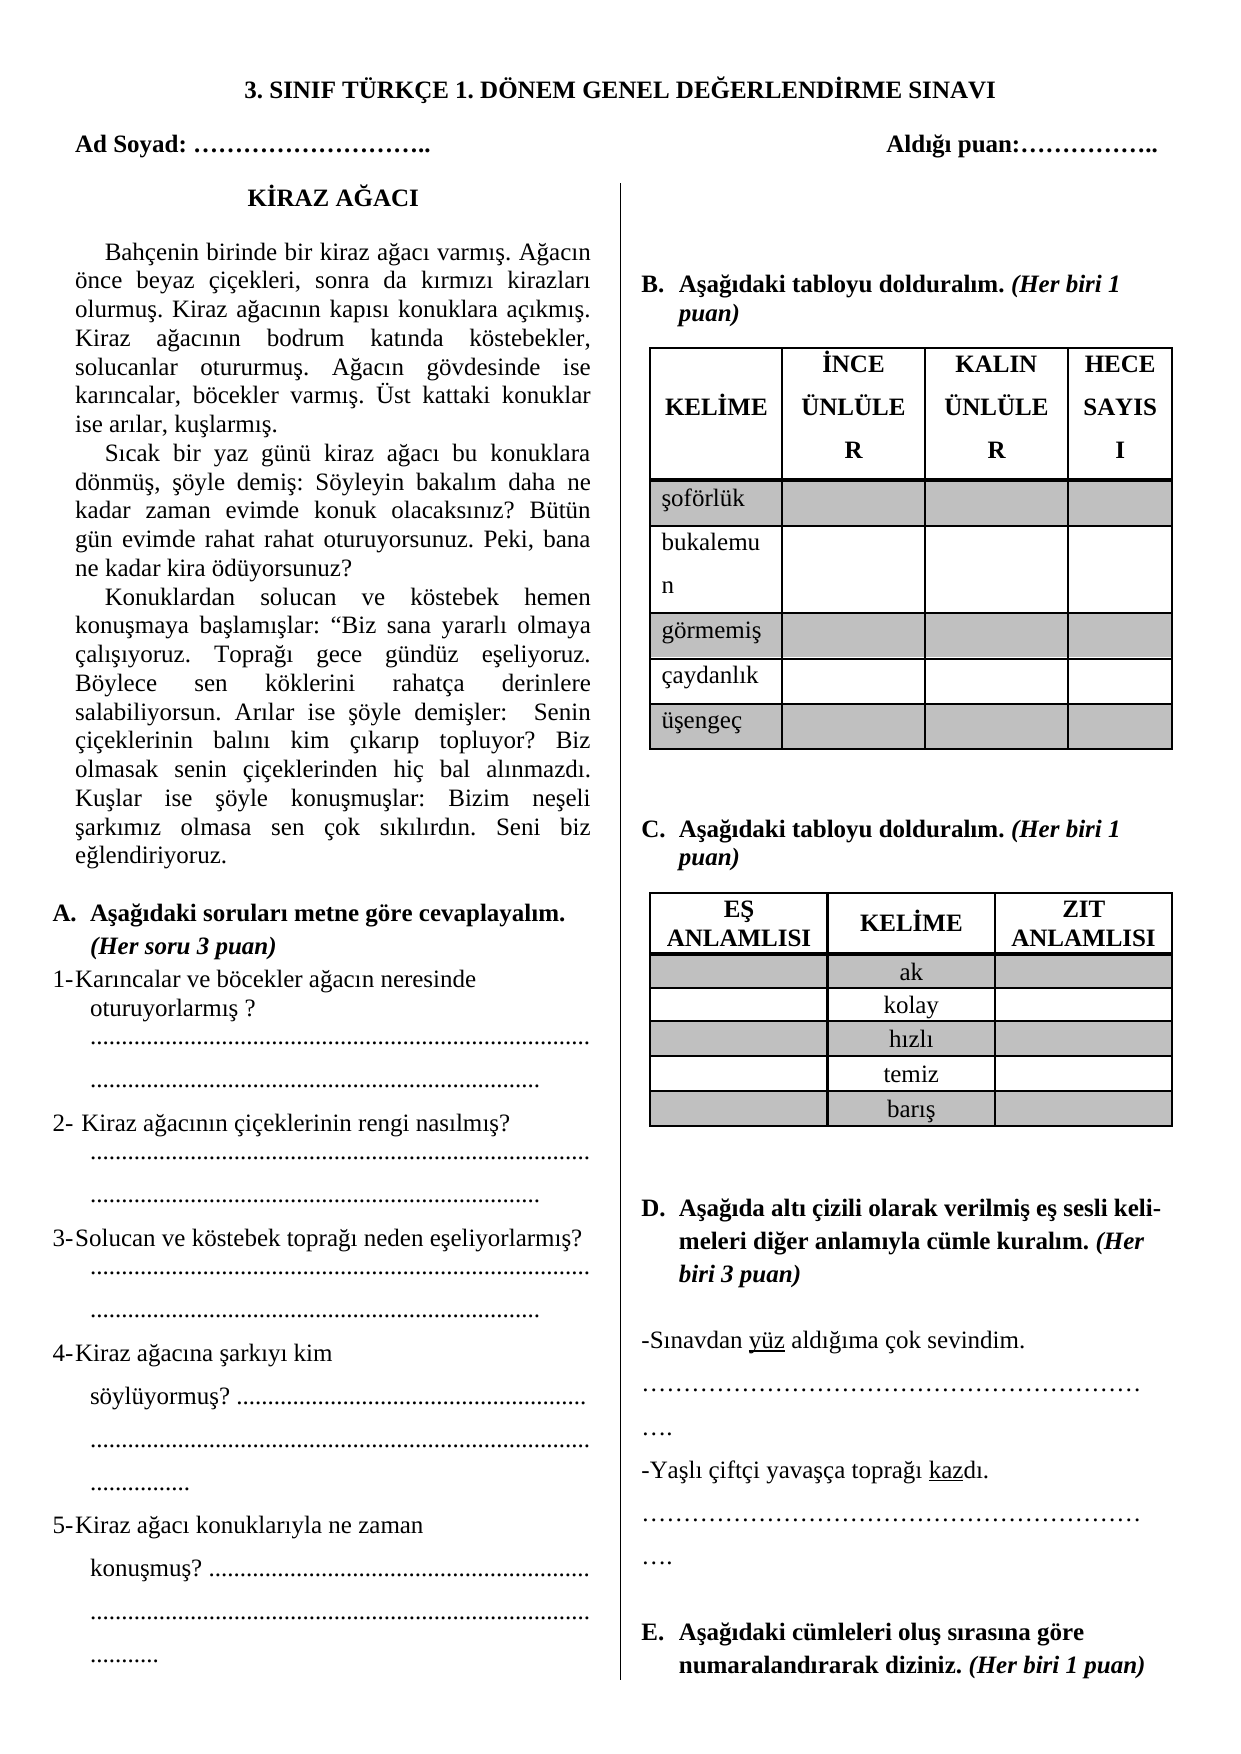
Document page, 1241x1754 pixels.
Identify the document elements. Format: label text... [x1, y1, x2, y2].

list Karıncalar ve böcekler ağacın neresinde oturuyorlarmış ? [52, 964, 591, 1021]
table_cell [996, 956, 1171, 987]
table_cell [783, 660, 924, 702]
table_cell [1069, 660, 1171, 702]
table_cell [651, 989, 826, 1020]
table_cell kolay [829, 989, 994, 1020]
table_cell ak [829, 956, 994, 987]
text ………………………………………………………. [641, 1368, 1165, 1440]
list Kiraz ağacı konuklarıyla ne zaman konuşmuş? ........................................................................................................................................................ [52, 1510, 591, 1668]
table_cell bukalemun [651, 527, 781, 612]
table_cell [651, 1092, 826, 1125]
list Aşağıdaki tabloyu dolduralım. (Her biri 1 puan) [641, 269, 1165, 326]
table_cell temiz [829, 1057, 994, 1090]
table_cell [996, 1092, 1171, 1125]
table_cell barış [829, 1092, 994, 1125]
list ........................................................................................................................................................ [90, 1251, 591, 1323]
list ........................................................................................................................................................ [90, 1021, 591, 1093]
table_cell [926, 482, 1067, 525]
table_header KELİME [651, 349, 781, 477]
table_cell [783, 614, 924, 657]
text Konuklardan solucan ve köstebek hemen konuşmaya başlamışlar: “Biz sana yararlı olmaya çalışıyoruz. Toprağı gece gündüz eşeliyoruz. Böylece sen köklerini rahatça derinlere salabiliyorsun. Arılar ise şöyle demişler: Senin çiçeklerinin balını kim çıkarıp topluyor? Biz olmasak senin çiçeklerinden hiç bal alınmazdı. Kuşlar ise şöyle konuşmuşlar: Bizim neşeli şarkımız olmasa sen çok sıkılırdın. Seni biz eğlendiriyoruz. [75, 582, 591, 869]
table_cell [996, 1057, 1171, 1090]
table_cell [783, 527, 924, 612]
table_cell [1069, 527, 1171, 612]
table_cell görmemiş [651, 614, 781, 657]
table_cell hızlı [829, 1022, 994, 1055]
list Kiraz ağacının çiçeklerinin rengi nasılmış? [52, 1108, 591, 1136]
list ........................................................................................................................................................ [90, 1136, 591, 1208]
table_cell [783, 705, 924, 748]
table_cell [651, 1022, 826, 1055]
text Sıcak bir yaz günü kiraz ağacı bu konuklara dönmüş, şöyle demiş: Söyleyin bakalım daha ne kadar zaman evimde konuk olacaksınız? Bütün gün evimde rahat rahat oturuyorsunuz. Peki, bana ne kadar kira ödüyorsunuz? [75, 438, 591, 582]
list Kiraz ağacına şarkıyı kim söylüyormuş? ........................................................................................................................................................ [52, 1338, 591, 1496]
table_cell [996, 1022, 1171, 1055]
table_cell [651, 956, 826, 987]
table_header EŞ ANLAMLISI [651, 894, 826, 952]
list Aşağıdaki soruları metne göre cevaplayalım. (Her soru 3 puan) [52, 898, 591, 959]
table_header KELİME [829, 894, 994, 952]
table_cell [651, 1057, 826, 1090]
table_cell [926, 705, 1067, 748]
table_cell [1069, 482, 1171, 525]
text -Sınavdan yüz aldığıma çok sevindim. [641, 1325, 1165, 1354]
table_header İNCE ÜNLÜLER [783, 349, 924, 477]
table_header HECE SAYISI [1069, 349, 1171, 477]
text Bahçenin birinde bir kiraz ağacı varmış. Ağacın önce beyaz çiçekleri, sonra da kırmızı kirazları olurmuş. Kiraz ağacının kapısı konuklara açıkmış. Kiraz ağacının bodrum katında köstebekler, solucanlar otururmuş. Ağacın gövdesinde ise karıncalar, böcekler varmış. Üst kattaki konuklar ise arılar, kuşlarmış. [75, 237, 591, 438]
table_cell çaydanlık [651, 660, 781, 702]
table_cell [926, 527, 1067, 612]
table_cell [783, 482, 924, 525]
table_cell [926, 614, 1067, 657]
table_header ZIT ANLAMLISI [996, 894, 1171, 952]
text ………………………………………………………. [641, 1498, 1165, 1570]
list Aşağıdaki tabloyu dolduralım. (Her biri 1 puan) [641, 814, 1165, 871]
text 3. SINIF TÜRKÇE 1. DÖNEM GENEL DEĞERLENDİRME SINAVI [75, 75, 1165, 104]
list Aşağıda altı çizili olarak verilmiş eş sesli keli- meleri diğer anlamıyla cümle kuralım. (Her biri 3 puan) [641, 1193, 1165, 1288]
text Ad Soyad: ……………………….. Aldığı puan:…………….. [75, 129, 1165, 158]
table_cell üşengeç [651, 705, 781, 748]
table_cell [996, 989, 1171, 1020]
list Solucan ve köstebek toprağı neden eşeliyorlarmış? [52, 1223, 591, 1251]
table_cell [926, 660, 1067, 702]
text -Yaşlı çiftçi yavaşça toprağı kazdı. [641, 1455, 1165, 1483]
table_cell [1069, 705, 1171, 748]
table_header KALIN ÜNLÜLER [926, 349, 1067, 477]
text KİRAZ AĞACI [75, 183, 591, 211]
list Aşağıdaki cümleleri oluş sırasına göre numaralandırarak diziniz. (Her biri 1 puan) [641, 1617, 1165, 1679]
table_cell şoförlük [651, 482, 781, 525]
table_cell [1069, 614, 1171, 657]
